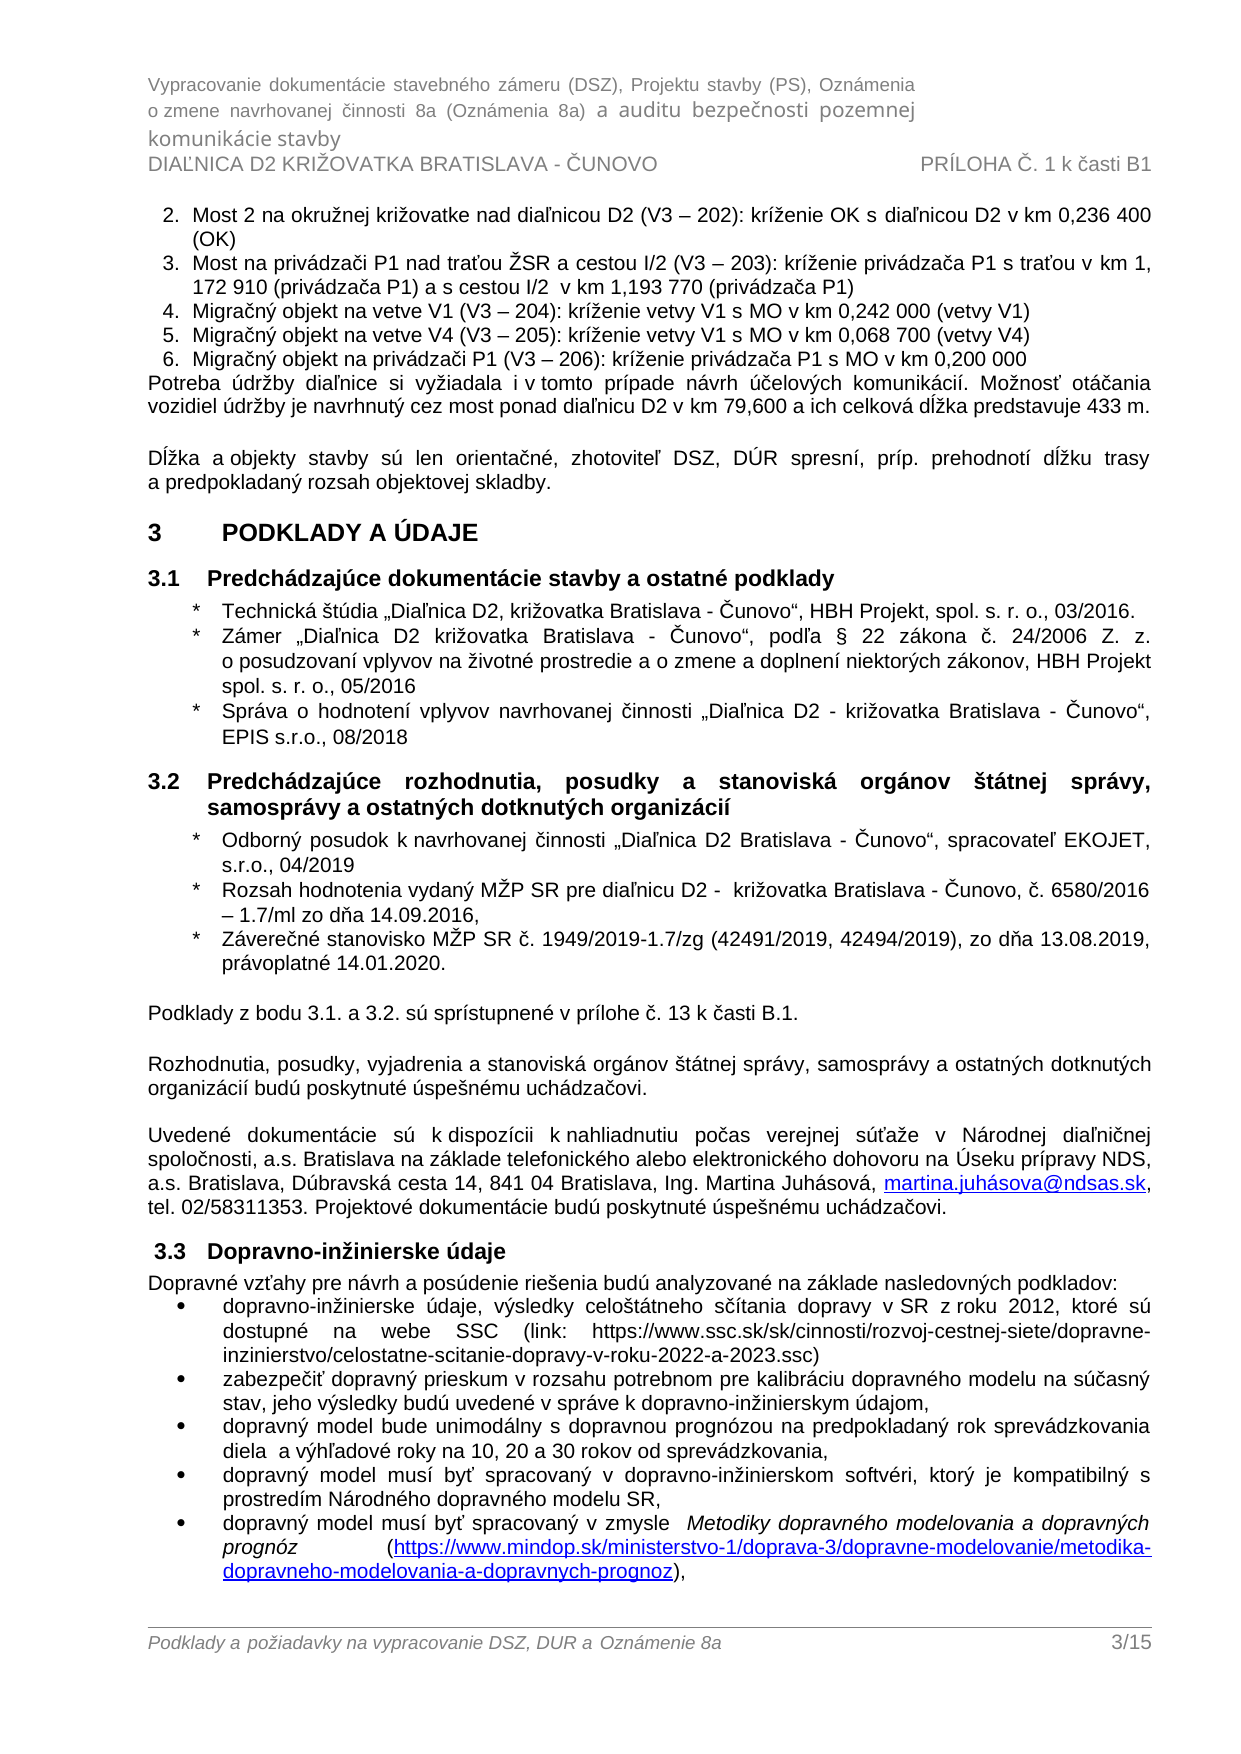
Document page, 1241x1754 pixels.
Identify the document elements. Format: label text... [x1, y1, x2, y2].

list Migračný objekt na privádzači P1 (V3 – 206): kríženie privádzača P1 s MO v km 0,200 000 [162, 346, 1152, 370]
list Migračný objekt na vetve V1 (V3 – 204): kríženie vetvy V1 s MO v km 0,242 000 (vetvy V1) [162, 298, 1152, 322]
list Most 2 na okružnej križovatke nad diaľnicou D2 (V3 – 202): kríženie OK s diaľnicou D2 v km 0,236 400 (OK) [162, 203, 1152, 251]
text Podklady z bodu 3.1. a 3.2. sú sprístupnené v prílohe č. 13 k časti B.1. [148, 1001, 1152, 1025]
text 3 PODKLADY A ÚDAJE [148, 518, 1152, 546]
subtitle 3.2 Predchádzajúce rozhodnutia, posudky a stanoviská orgánov štátnej správy, samosprávy a ostatných dotknutých organizácií [148, 768, 1152, 821]
subtitle 3.1 Predchádzajúce dokumentácie stavby a ostatné podklady [148, 565, 1152, 591]
text Rozhodnutia, posudky, vyjadrenia a stanoviská orgánov štátnej správy, samosprávy a ostatných dotknutých organizácií budú poskytnuté úspešnému uchádzačovi. [148, 1051, 1152, 1099]
list Rozsah hodnotenia vydaný MŽP SR pre diaľnicu D2 - križovatka Bratislava - Čunovo, č. 6580/2016 – 1.7/ml zo dňa 14.09.2016, [192, 877, 1152, 927]
list zabezpečiť dopravný prieskum v rozsahu potrebnom pre kalibráciu dopravného modelu na súčasný stav, jeho výsledky budú uvedené v správe k dopravno-inžinierskym údajom, [177, 1366, 1152, 1414]
subtitle 3.3 Dopravno-inžinierske údaje [148, 1238, 1152, 1264]
list Migračný objekt na vetve V4 (V3 – 205): kríženie vetvy V1 s MO v km 0,068 700 (vetvy V4) [162, 322, 1152, 346]
list Zámer „Diaľnica D2 križovatka Bratislava - Čunovo“, podľa § 22 zákona č. 24/2006 Z. z. o posudzovaní vplyvov na životné prostredie a o zmene a doplnení niektorých zákonov, HBH Projekt spol. s. r. o., 05/2016 [192, 623, 1152, 698]
text Potreba údržby diaľnice si vyžiadala i v tomto prípade návrh účelových komunikácií. Možnosť otáčania vozidiel údržby je navrhnutý cez most ponad diaľnicu D2 v km 79,600 a ich celková dĺžka predstavuje 433 m. [148, 370, 1152, 418]
text Uvedené dokumentácie sú k dispozícii k nahliadnutiu počas verejnej súťaže v Národnej diaľničnej spoločnosti, a.s. Bratislava na základe telefonického alebo elektronického dohovoru na Úseku prípravy NDS, a.s. Bratislava, Dúbravská cesta 14, 841 04 Bratislava, Ing. Martina Juhásová, martina.juhásova@ndsas.sk, tel. 02/58311353. Projektové dokumentácie budú poskytnuté úspešnému uchádzačovi. [148, 1123, 1152, 1219]
list Most na privádzači P1 nad traťou ŽSR a cestou I/2 (V3 – 203): kríženie privádzača P1 s traťou v km 1, 172 910 (privádzača P1) a s cestou I/2 v km 1,193 770 (privádzača P1) [162, 251, 1152, 298]
list dopravno-inžinierske údaje, výsledky celoštátneho sčítania dopravy v SR z roku 2012, ktoré sú dostupné na webe SSC (link: https://www.ssc.sk/sk/cinnosti/rozvoj-cestnej-siete/dopravne-inzinierstvo/celostatne-scitanie-dopravy-v-roku-2022-a-2023.ssc) [177, 1294, 1152, 1366]
list dopravný model musí byť spracovaný v zmysle Metodiky dopravného modelovania a dopravných prognóz (https://www.mindop.sk/ministerstvo-1/doprava-3/dopravne-modelovanie/metodika-dopravneho-modelovania-a-dopravnych-prognoz), [177, 1510, 1152, 1582]
text Dopravné vzťahy pre návrh a posúdenie riešenia budú analyzované na základe nasledovných podkladov: [148, 1270, 1152, 1294]
list Záverečné stanovisko MŽP SR č. 1949/2019-1.7/zg (42491/2019, 42494/2019), zo dňa 13.08.2019, právoplatné 14.01.2020. [192, 927, 1152, 975]
list Technická štúdia „Diaľnica D2, križovatka Bratislava - Čunovo“, HBH Projekt, spol. s. r. o., 03/2016. [192, 598, 1152, 623]
list dopravný model bude unimodálny s dopravnou prognózou na predpokladaný rok sprevádzkovania diela a výhľadové roky na 10, 20 a 30 rokov od sprevádzkovania, [177, 1414, 1152, 1462]
list Odborný posudok k navrhovanej činnosti „Diaľnica D2 Bratislava - Čunovo“, spracovateľ EKOJET, s.r.o., 04/2019 [192, 827, 1152, 877]
list Správa o hodnotení vplyvov navrhovanej činnosti „Diaľnica D2 - križovatka Bratislava - Čunovo“, EPIS s.r.o., 08/2018 [192, 698, 1152, 749]
text Dĺžka a objekty stavby sú len orientačné, zhotoviteľ DSZ, DÚR spresní, príp. prehodnotí dĺžku trasy a predpokladaný rozsah objektovej skladby. [148, 446, 1152, 494]
list dopravný model musí byť spracovaný v dopravno-inžinierskom softvéri, ktorý je kompatibilný s prostredím Národného dopravného modelu SR, [177, 1462, 1152, 1510]
